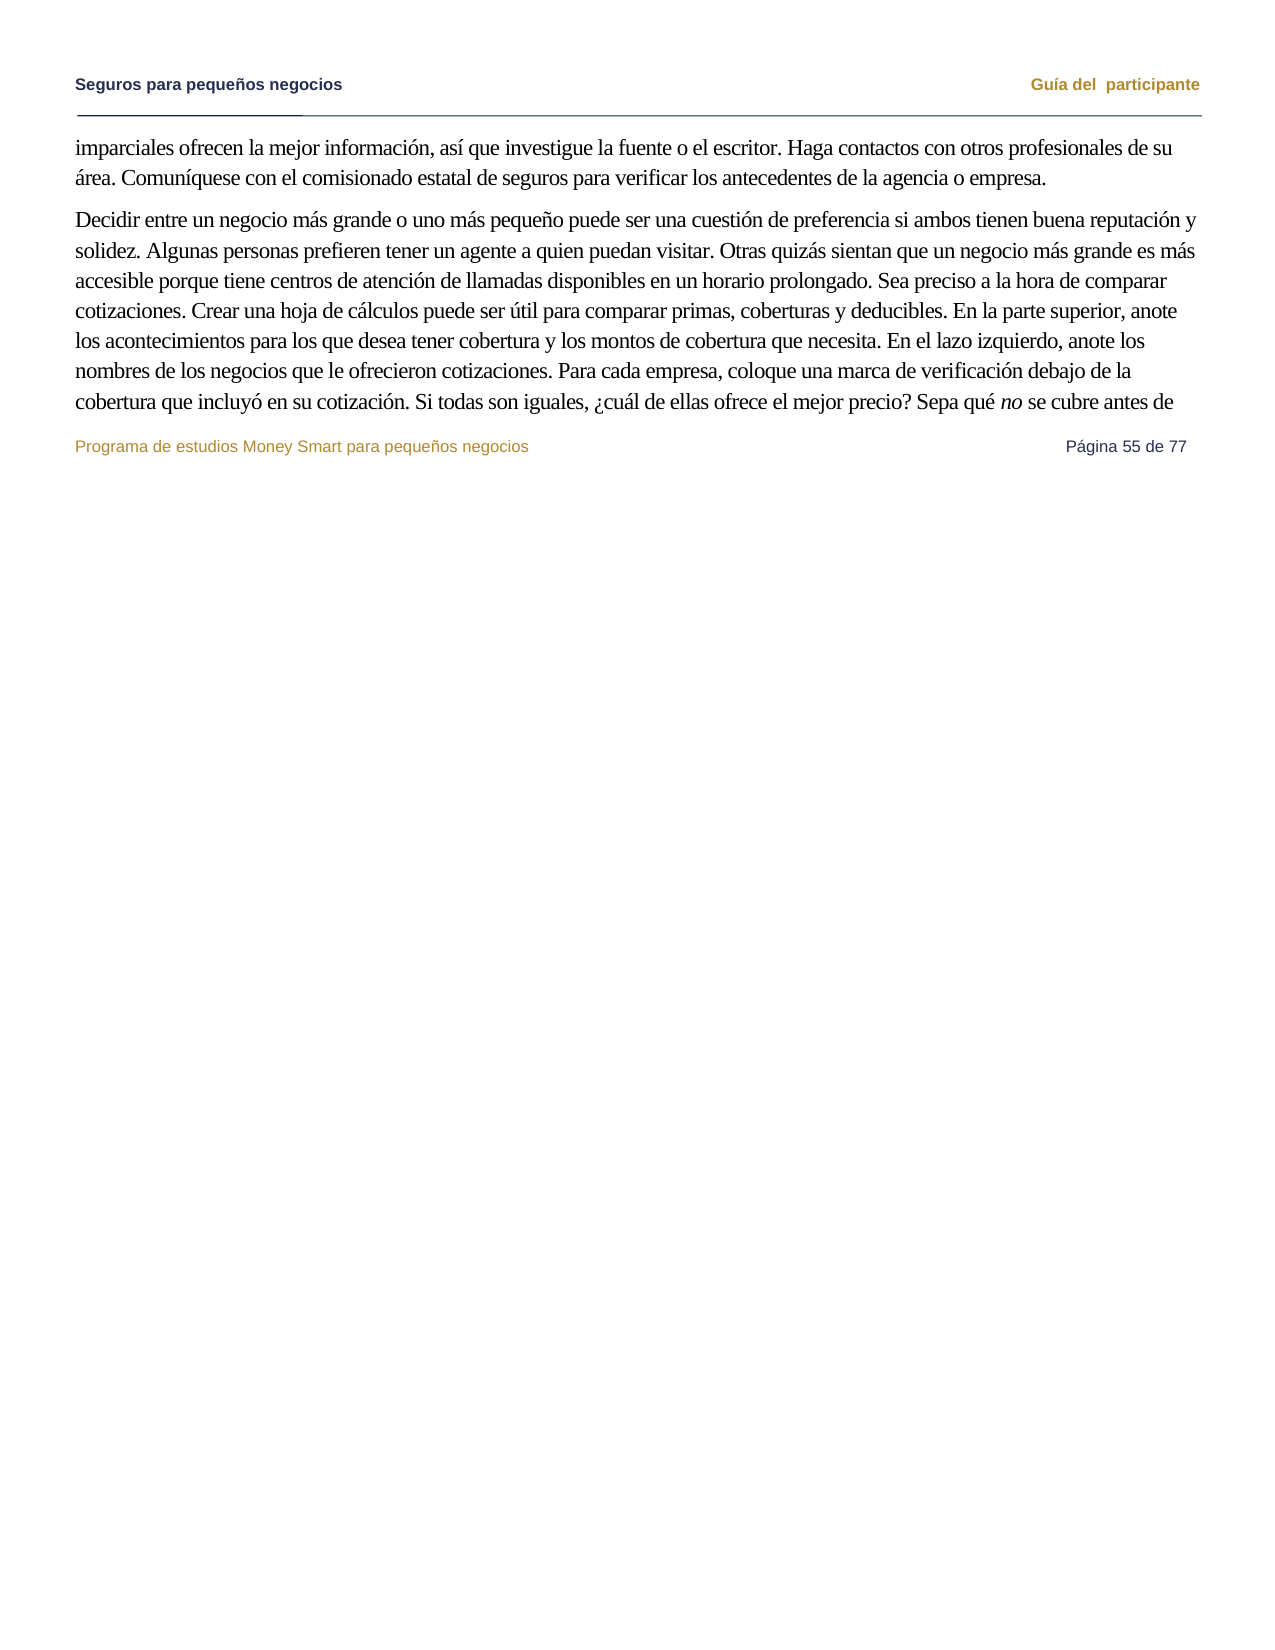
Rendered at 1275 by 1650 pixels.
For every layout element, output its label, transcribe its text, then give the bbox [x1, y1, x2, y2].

text Debido a que el seguro es una protección, esta es una compra muy importante. Imagine que hizo una lista de sus riesgos, sus responsabilidades y lo que puede pagar. Ahora está listo para comprar la mejor póliza e identificar el mejor agente. Las opiniones publicas de consumidores y negocios en revistas, publicaciones y blogs en Internet son un buen comienzo. Las fuentes confiables e imparciales ofrecen la mejor información, así que investigue la fuente o el escritor. Haga contactos con otros profesionales de su área. Comuníquese con el comisionado estatal de seguros para verificar los antecedentes de la agencia o empresa. [75, 134, 1200, 190]
text Decidir entre un negocio más grande o uno más pequeño puede ser una cuestión de preferencia si ambos tienen buena reputación y solidez. Algunas personas prefieren tener un agente a quien puedan visitar. Otras quizás sientan que un negocio más grande es más accesible porque tiene centros de atención de llamadas disponibles en un horario prolongado. Sea preciso a la hora de comparar cotizaciones. Crear una hoja de cálculos puede ser útil para comparar primas, coberturas y deducibles. En la parte superior, anote los acontecimientos para los que desea tener cobertura y los montos de cobertura que necesita. En el lazo izquierdo, anote los nombres de los negocios que le ofrecieron cotizaciones. Para cada empresa, coloque una marca de verificación debajo de la cobertura que incluyó en su cotización. Si todas son iguales, ¿cuál de ellas ofrece el mejor precio? Sepa qué no se cubre antes de comprar la póliza. Los acontecimientos no cubiertos por una póliza de seguros son implícitamente, los riesgos que está dispuesto a correr. [75, 207, 1200, 414]
picture [75, 0, 1202, 267]
